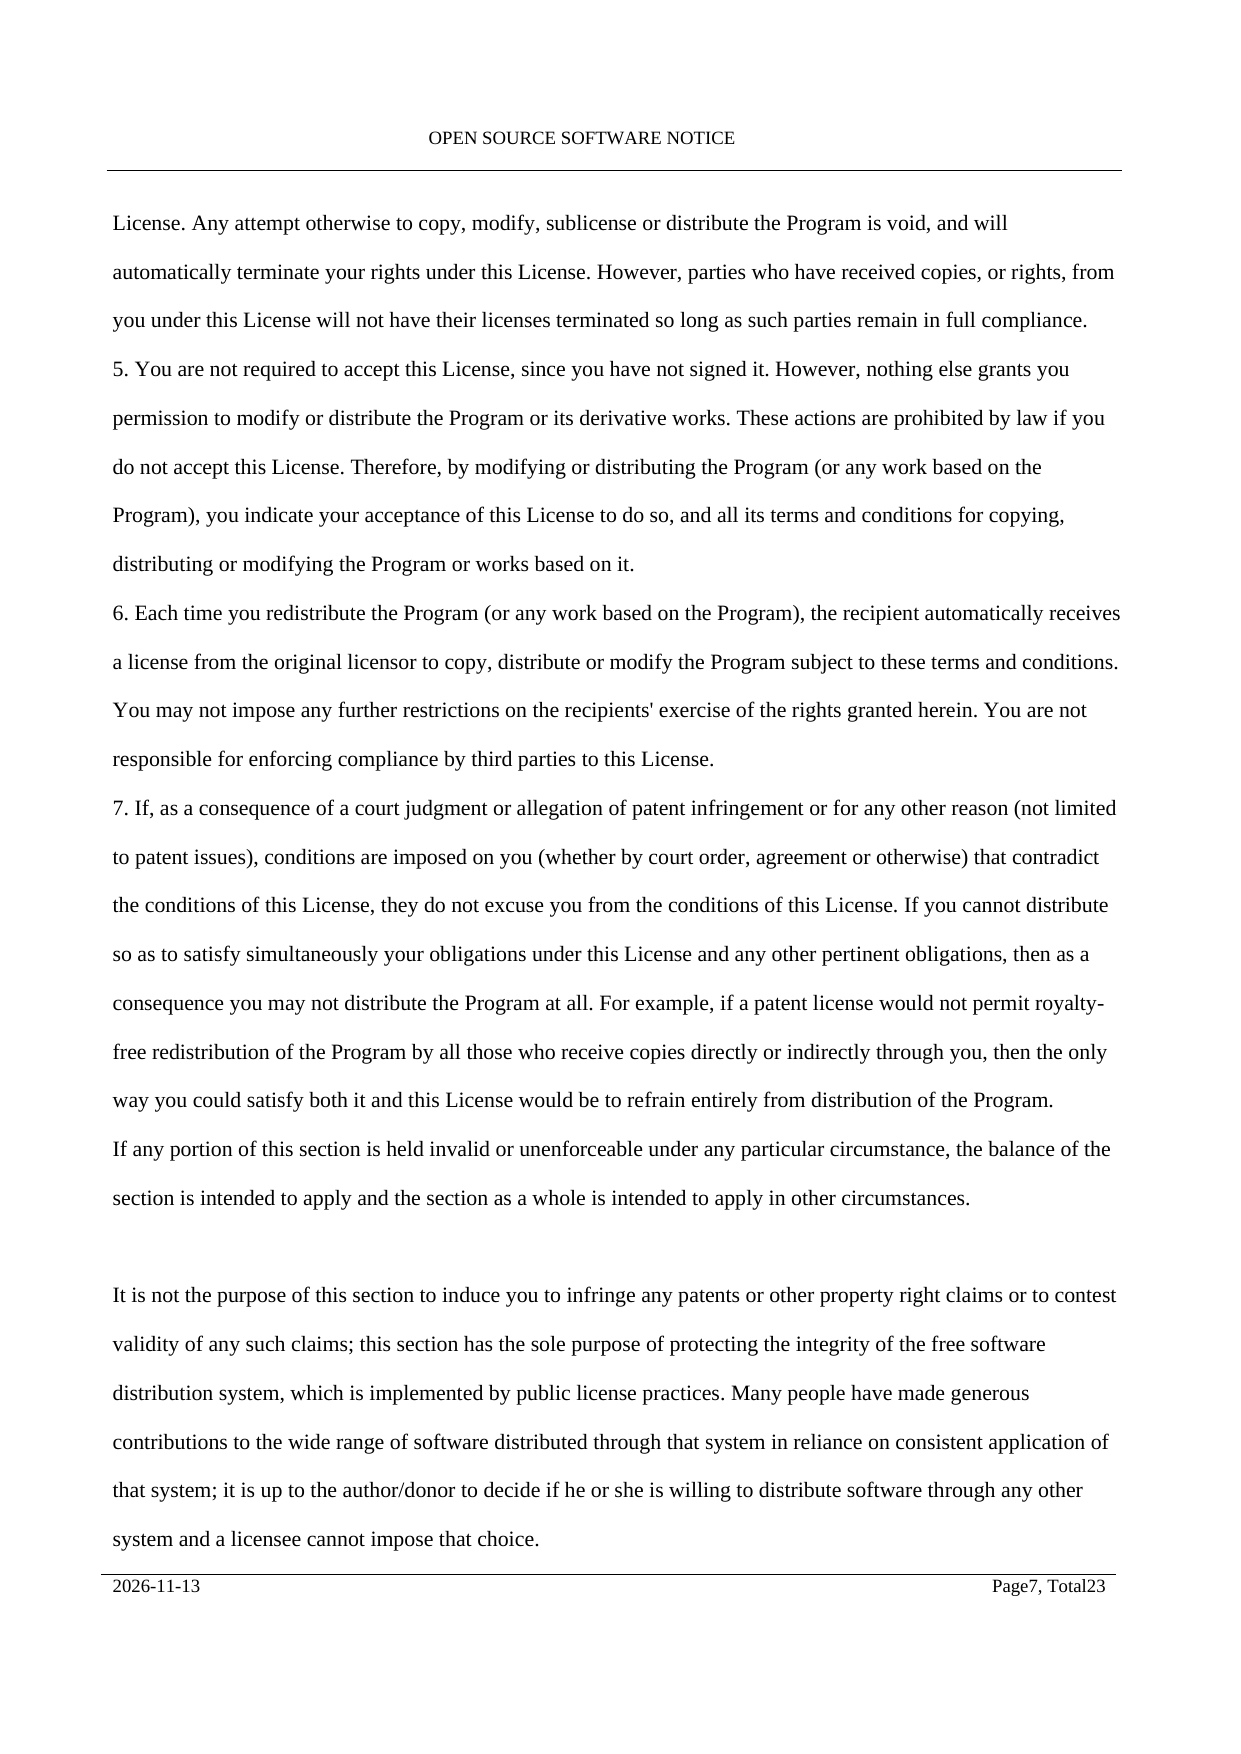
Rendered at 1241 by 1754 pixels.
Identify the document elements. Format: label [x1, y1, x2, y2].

text [112, 206, 1128, 1555]
